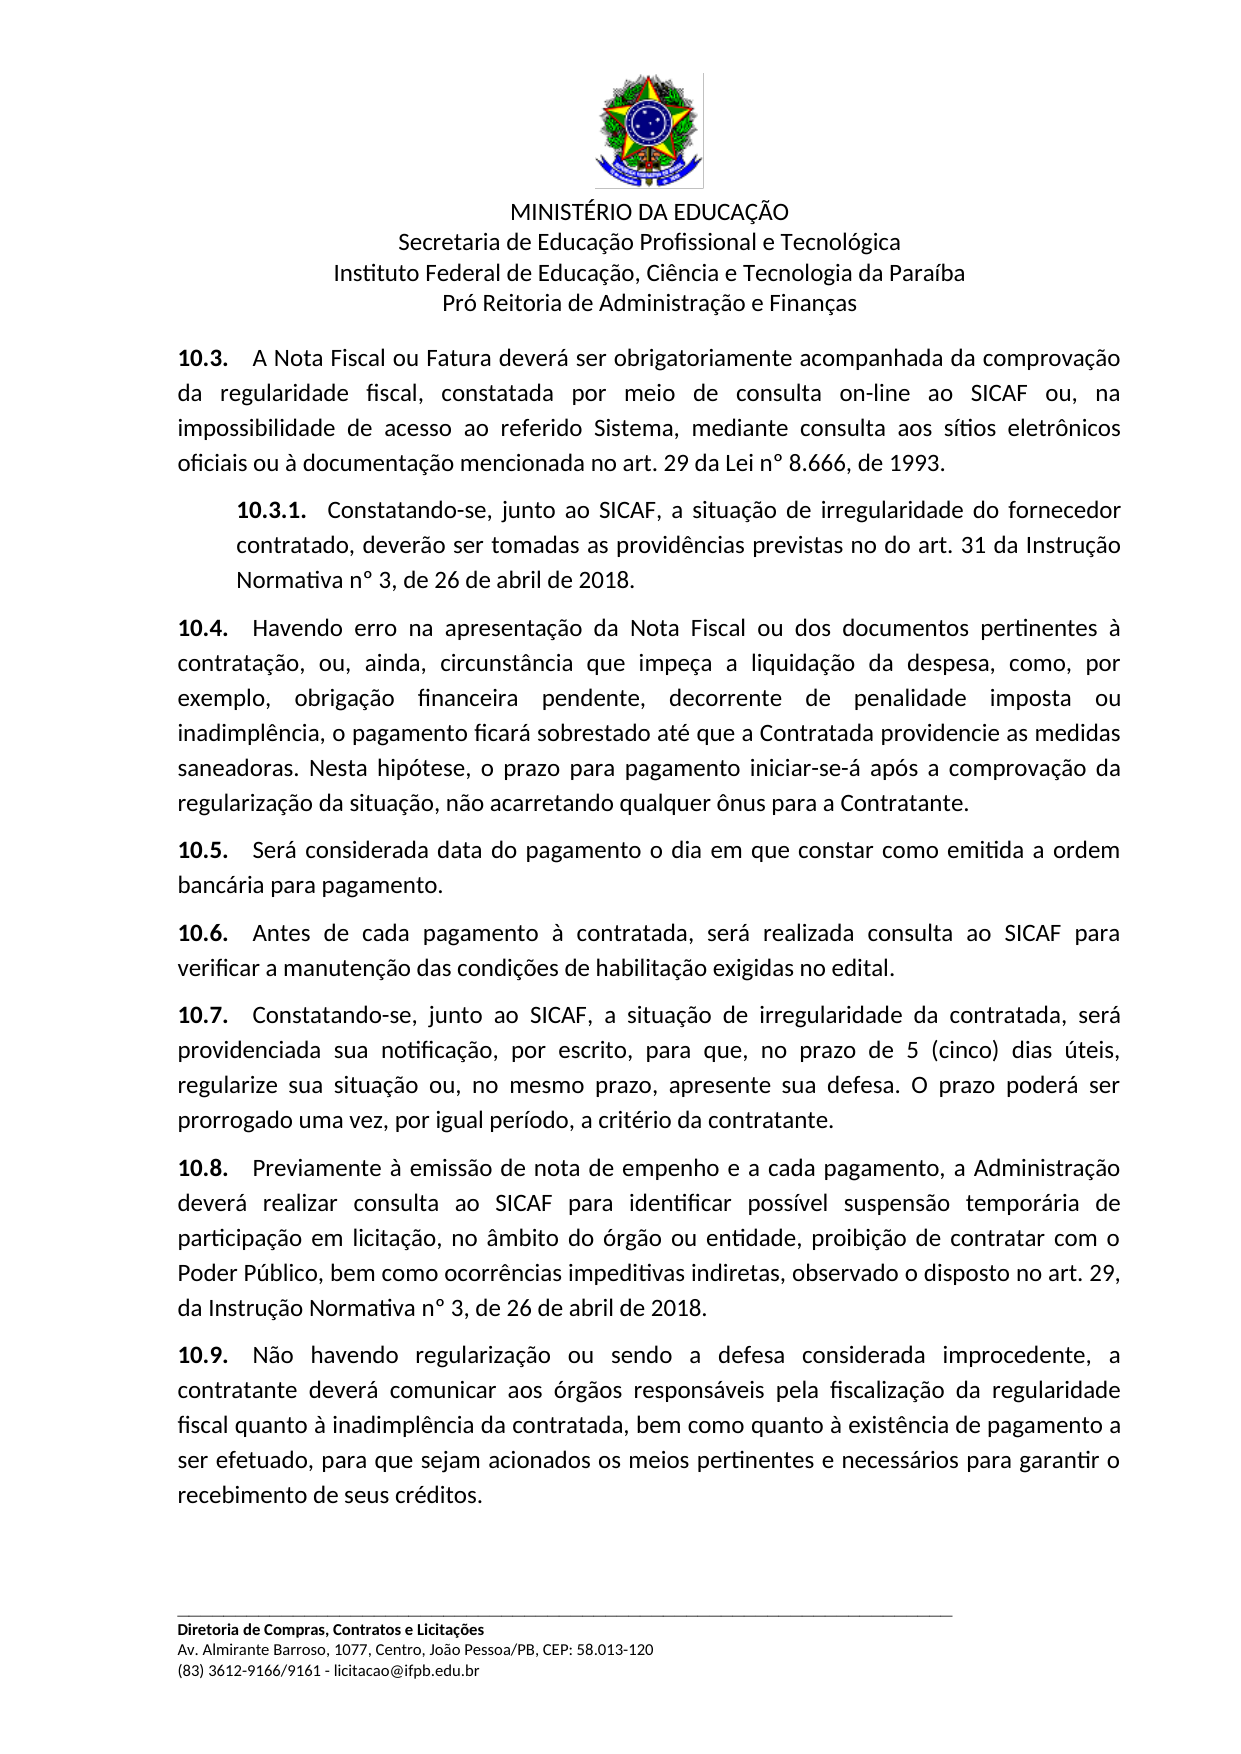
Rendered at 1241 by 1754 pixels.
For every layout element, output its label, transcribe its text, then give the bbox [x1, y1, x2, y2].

list Havendo erro na apresentação da Nota Fiscal ou dos documentos pertinentes à contratação, ou, ainda, circunstância que impeça a liquidação da despesa, como, por exemplo, obrigação financeira pendente, decorrente de penalidade imposta ou inadimplência, o pagamento ficará sobrestado até que a Contratada providencie as medidas saneadoras. Nesta hipótese, o prazo para pagamento iniciar-se-á após a comprovação da regularização da situação, não acarretando qualquer ônus para a Contratante. [177, 612, 1122, 817]
list Constatando-se, junto ao SICAF, a situação de irregularidade do fornecedor contratado, deverão ser tomadas as providências previstas no do art. 31 da Instrução Normativa nº 3, de 26 de abril de 2018. [236, 494, 1122, 595]
list Constatando-se, junto ao SICAF, a situação de irregularidade da contratada, será providenciada sua notificação, por escrito, para que, no prazo de 5 (cinco) dias úteis, regularize sua situação ou, no mesmo prazo, apresente sua defesa. O prazo poderá ser prorrogado uma vez, por igual período, a critério da contratante. [177, 999, 1122, 1135]
list A Nota Fiscal ou Fatura deverá ser obrigatoriamente acompanhada da comprovação da regularidade fiscal, constatada por meio de consulta on-line ao SICAF ou, na impossibilidade de acesso ao referido Sistema, mediante consulta aos sítios eletrônicos oficiais ou à documentação mencionada no art. 29 da Lei nº 8.666, de 1993. [177, 342, 1122, 477]
list Será considerada data do pagamento o dia em que constar como emitida a ordem bancária para pagamento. [177, 834, 1122, 900]
list Previamente à emissão de nota de empenho e a cada pagamento, a Administração deverá realizar consulta ao SICAF para identificar possível suspensão temporária de participação em licitação, no âmbito do órgão ou entidade, proibição de contratar com o Poder Público, bem como ocorrências impeditivas indiretas, observado o disposto no art. 29, da Instrução Normativa nº 3, de 26 de abril de 2018. [177, 1152, 1122, 1322]
picture [595, 73, 705, 190]
list Antes de cada pagamento à contratada, será realizada consulta ao SICAF para verificar a manutenção das condições de habilitação exigidas no edital. [177, 917, 1122, 982]
list Não havendo regularização ou sendo a defesa considerada improcedente, a contratante deverá comunicar aos órgãos responsáveis pela fiscalização da regularidade fiscal quanto à inadimplência da contratada, bem como quanto à existência de pagamento a ser efetuado, para que sejam acionados os meios pertinentes e necessários para garantir o recebimento de seus créditos. [177, 1339, 1122, 1510]
